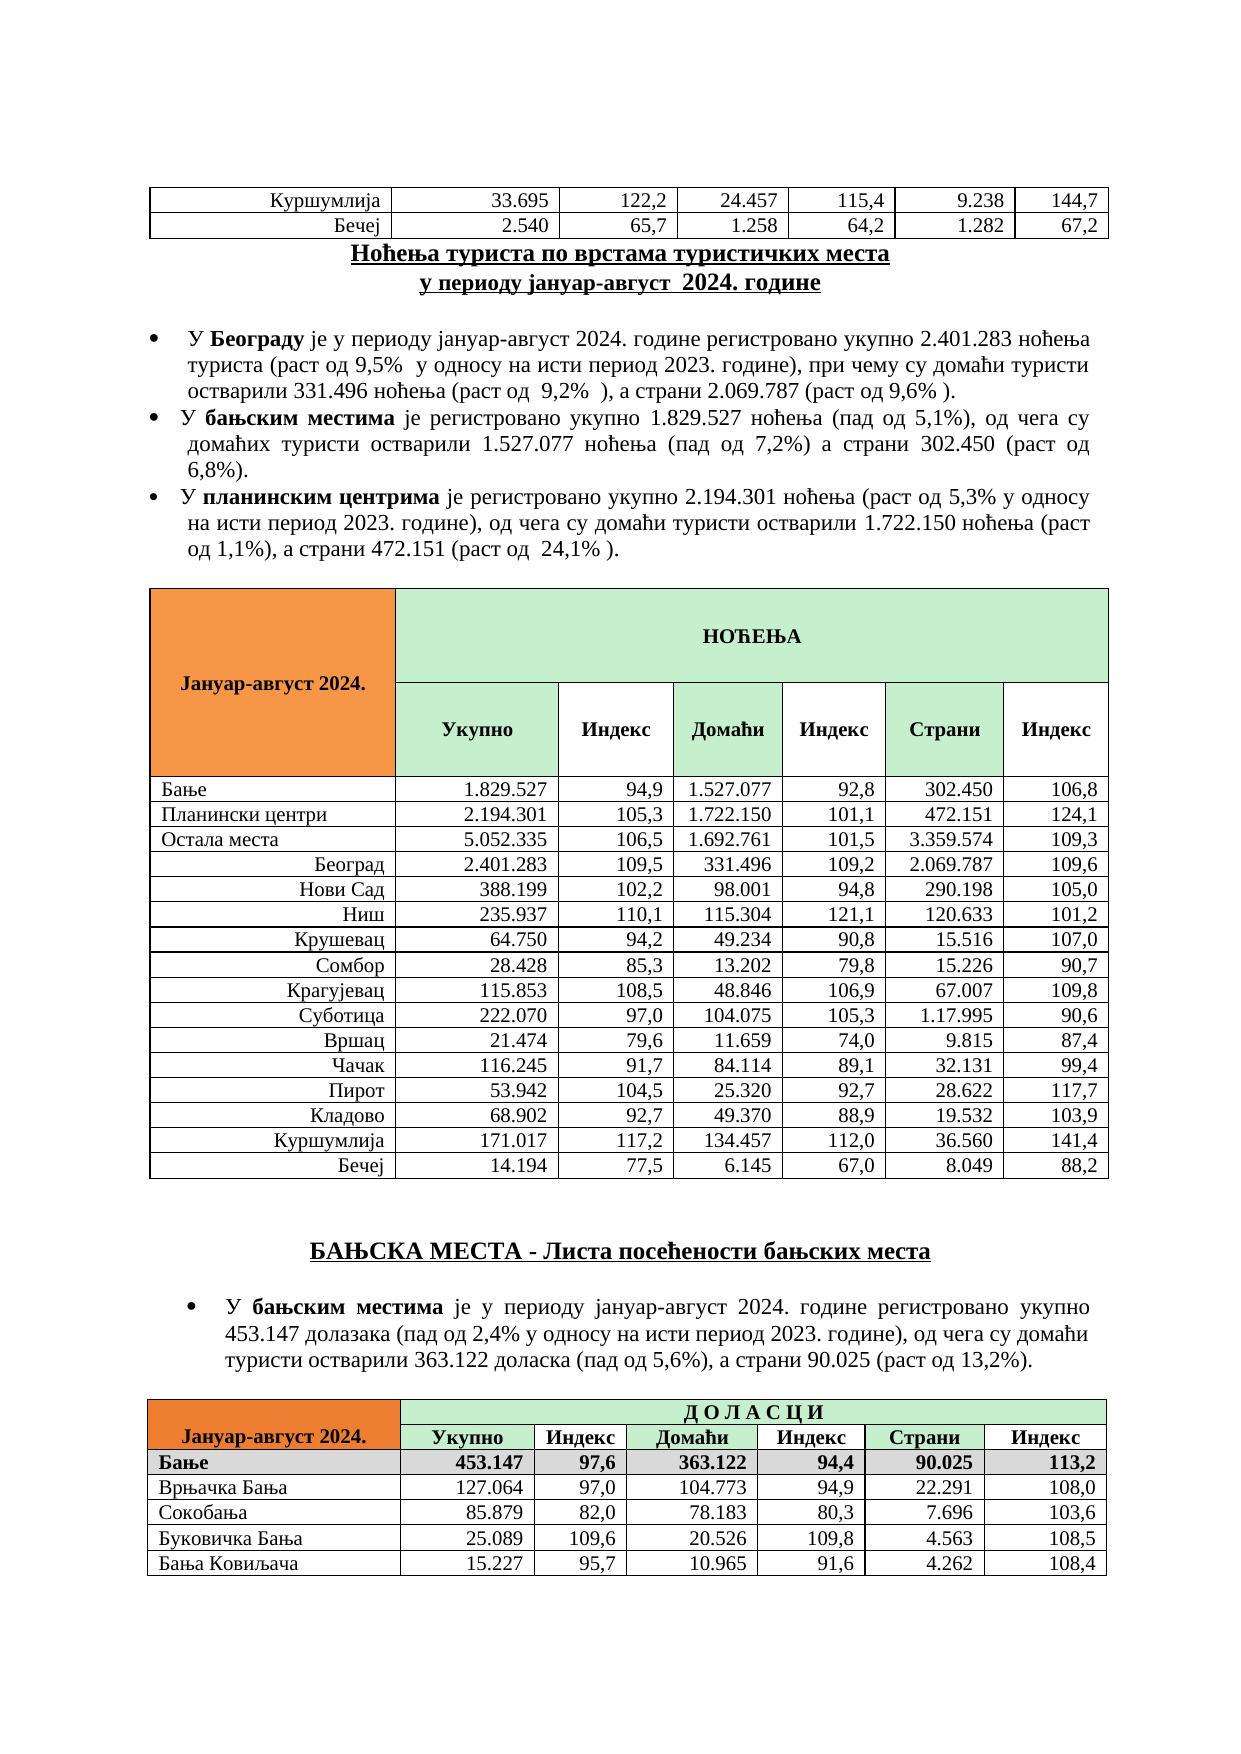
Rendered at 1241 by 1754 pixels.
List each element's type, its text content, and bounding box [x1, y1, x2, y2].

table_cell 107,0 [1004, 928, 1108, 951]
table_cell 88,9 [783, 1103, 885, 1127]
table_cell 127.064 [401, 1475, 534, 1499]
table_cell 97,0 [559, 1003, 673, 1027]
table_cell Сокобања [148, 1500, 400, 1524]
text у периоду јануар-август 2024. године [150, 267, 1090, 296]
table_cell 472.151 [886, 802, 1003, 826]
table_cell 101,5 [783, 827, 885, 851]
table_cell 99,4 [1004, 1053, 1108, 1077]
table_cell 121,1 [783, 902, 885, 926]
table_cell 101,1 [783, 802, 885, 826]
table_cell 10.965 [627, 1551, 757, 1574]
table_cell 90.025 [866, 1450, 984, 1474]
table_cell 124,1 [1004, 802, 1108, 826]
table_cell 113,2 [985, 1450, 1106, 1474]
table_cell 106,5 [559, 827, 673, 851]
list У бањским местима је регистровано укупно 1.829.527 ноћења (пад од 5,1%), од чега су домаћих туристи остварили 1.527.077 ноћења (пад од 7,2%) а страни 302.450 (раст од 6,8%). [150, 404, 1090, 483]
table_cell 88,2 [1004, 1153, 1108, 1177]
table_cell 94,2 [559, 928, 673, 951]
table_cell Индекс [783, 683, 885, 776]
table_cell 32.131 [886, 1053, 1003, 1077]
table_cell 25.320 [674, 1078, 782, 1102]
table_cell 94,9 [559, 777, 673, 801]
table_cell 9.815 [886, 1028, 1003, 1052]
table_cell 22.291 [866, 1475, 984, 1499]
table_cell Буковичка Бања [148, 1525, 400, 1549]
table_cell Страни [866, 1425, 984, 1449]
table_cell 108,4 [985, 1551, 1106, 1574]
table_cell 53.942 [396, 1078, 558, 1102]
list У планинским центрима је регистровано укупно 2.194.301 ноћења (раст од 5,3% у односу на исти период 2023. године), од чега су домаћи туристи остварили 1.722.150 ноћења (раст од 1,1%), а страни 472.151 (раст од 24,1% ). [150, 483, 1090, 562]
table_cell Суботица [151, 1003, 395, 1027]
table_cell 1.692.761 [674, 827, 782, 851]
table_cell 90,8 [783, 928, 885, 951]
table_cell 109,5 [559, 852, 673, 876]
table_cell 116.245 [396, 1053, 558, 1077]
table_cell 67,0 [783, 1153, 885, 1177]
table_cell 67,2 [1016, 213, 1108, 237]
table_cell 115.304 [674, 902, 782, 926]
table_cell 235.937 [396, 902, 558, 926]
table_cell Укупно [401, 1425, 534, 1449]
table_cell Домаћи [627, 1425, 757, 1449]
text БАЊСКА МЕСТА - Листа посећености бањских места [150, 1236, 1090, 1265]
table_cell 302.450 [886, 777, 1003, 801]
table_cell 49.370 [674, 1103, 782, 1127]
table_cell 92,7 [559, 1103, 673, 1127]
table_cell 134.457 [674, 1128, 782, 1152]
table_cell 171.017 [396, 1128, 558, 1152]
table_cell 5.052.335 [396, 827, 558, 851]
table_cell 89,1 [783, 1053, 885, 1077]
table_cell 105,3 [783, 1003, 885, 1027]
list У Београду је у периоду јануар-август 2024. године регистровано укупно 2.401.283 ноћења туриста (раст од 9,5% у односу на исти период 2023. године), при чему су домаћи туристи остварили 331.496 ноћења (раст од 9,2% ), а страни 2.069.787 (раст oд 9,6% ). [150, 325, 1090, 404]
table_cell Бечеј [151, 1153, 395, 1177]
table_cell 102,2 [559, 877, 673, 901]
table_cell 49.234 [674, 928, 782, 951]
table_cell 64.750 [396, 928, 558, 951]
table_cell Бања Ковиљача [148, 1551, 400, 1574]
table_cell 331.496 [674, 852, 782, 876]
table_cell 1.527.077 [674, 777, 782, 801]
table_cell 4.262 [866, 1551, 984, 1574]
table_cell 97,6 [535, 1450, 626, 1474]
table_cell 1.258 [678, 213, 788, 237]
table_cell 79,8 [783, 953, 885, 977]
table_cell 4.563 [866, 1525, 984, 1549]
table_cell 109,6 [1004, 852, 1108, 876]
table_cell 87,4 [1004, 1028, 1108, 1052]
table_cell 15.226 [886, 953, 1003, 977]
table_cell 104,5 [559, 1078, 673, 1102]
table_cell 78.183 [627, 1500, 757, 1524]
table_cell 1.722.150 [674, 802, 782, 826]
table_cell Београд [151, 852, 395, 876]
table_cell 122,2 [560, 188, 677, 212]
table_cell 80,3 [758, 1500, 864, 1524]
table_cell 103,6 [985, 1500, 1106, 1524]
table_cell Куршумлија [151, 1128, 395, 1152]
table_cell 117,7 [1004, 1078, 1108, 1102]
table_cell 28.622 [886, 1078, 1003, 1102]
table_cell 19.532 [886, 1103, 1003, 1127]
table_cell 115.853 [396, 978, 558, 1002]
table_header НОЋЕЊА [396, 589, 1108, 682]
list У бањским местима је у периоду јануар-август 2024. године регистровано укупно 453.147 долазака (пад од 2,4% у односу на исти период 2023. године), од чега су домаћи туристи остварили 363.122 доласка (пад од 5,6%), а страни 90.025 (раст од 13,2%). [187, 1293, 1090, 1372]
table_cell Индекс [559, 683, 673, 776]
table_cell 68.902 [396, 1103, 558, 1127]
table_cell 105,0 [1004, 877, 1108, 901]
table_cell 108,5 [559, 978, 673, 1002]
table_cell 28.428 [396, 953, 558, 977]
table_cell Бање [148, 1450, 400, 1474]
table_cell 109,8 [758, 1525, 864, 1549]
table_cell 110,1 [559, 902, 673, 926]
table_cell 64,2 [789, 213, 894, 237]
table_cell 2.194.301 [396, 802, 558, 826]
table_cell 8.049 [886, 1153, 1003, 1177]
table_cell Ниш [151, 902, 395, 926]
table_cell 85.879 [401, 1500, 534, 1524]
table_cell 77,5 [559, 1153, 673, 1177]
table_cell 13.202 [674, 953, 782, 977]
table_header Д О Л А С Ц И [401, 1400, 1106, 1424]
table_cell Остала места [151, 827, 395, 851]
table_cell 2.540 [392, 213, 559, 237]
table_cell Крушевац [151, 928, 395, 951]
table_cell 11.659 [674, 1028, 782, 1052]
table_cell Вршац [151, 1028, 395, 1052]
table_cell 101,2 [1004, 902, 1108, 926]
table_cell Индекс [758, 1425, 864, 1449]
table_cell Индекс [985, 1425, 1106, 1449]
table_cell Кладово [151, 1103, 395, 1127]
table_cell 20.526 [627, 1525, 757, 1549]
table_cell 21.474 [396, 1028, 558, 1052]
table_cell 117,2 [559, 1128, 673, 1152]
table_cell 14.194 [396, 1153, 558, 1177]
table_cell 108,5 [985, 1525, 1106, 1549]
table_cell 104.075 [674, 1003, 782, 1027]
table_cell Чачак [151, 1053, 395, 1077]
table_cell 453.147 [401, 1450, 534, 1474]
table_cell 2.401.283 [396, 852, 558, 876]
table_cell 363.122 [627, 1450, 757, 1474]
table_cell 97,0 [535, 1475, 626, 1499]
table_cell 3.359.574 [886, 827, 1003, 851]
table_cell 1.282 [896, 213, 1014, 237]
text Ноћења туриста по врстама туристичких места [150, 239, 1090, 267]
table_cell Крагујевац [151, 978, 395, 1002]
table_cell 98.001 [674, 877, 782, 901]
table_cell 290.198 [886, 877, 1003, 901]
table_cell 144,7 [1016, 188, 1108, 212]
table_cell 1.17.995 [886, 1003, 1003, 1027]
table_cell 104.773 [627, 1475, 757, 1499]
table_cell 120.633 [886, 902, 1003, 926]
table_cell Бечеј [151, 213, 391, 237]
table_cell 91,6 [758, 1551, 864, 1574]
table_header Јануар-август 2024. [148, 1400, 400, 1449]
table_cell 85,3 [559, 953, 673, 977]
table_cell 91,7 [559, 1053, 673, 1077]
table_cell 109,2 [783, 852, 885, 876]
table_cell 2.069.787 [886, 852, 1003, 876]
table_cell 90,6 [1004, 1003, 1108, 1027]
table_cell 1.829.527 [396, 777, 558, 801]
table_cell 109,6 [535, 1525, 626, 1549]
table_cell 48.846 [674, 978, 782, 1002]
table_cell 115,4 [789, 188, 894, 212]
table_cell 94,4 [758, 1450, 864, 1474]
table_cell 105,3 [559, 802, 673, 826]
table_cell 112,0 [783, 1128, 885, 1152]
table_cell 108,0 [985, 1475, 1106, 1499]
table_cell 67.007 [886, 978, 1003, 1002]
table_cell Бање [151, 777, 395, 801]
table_cell 222.070 [396, 1003, 558, 1027]
table_cell Страни [886, 683, 1003, 776]
table_cell 36.560 [886, 1128, 1003, 1152]
table_cell Укупно [396, 683, 558, 776]
table_cell 9.238 [896, 188, 1014, 212]
table_cell 65,7 [560, 213, 677, 237]
table_cell Сомбор [151, 953, 395, 977]
table_cell Индекс [1004, 683, 1108, 776]
table_cell 15.227 [401, 1551, 534, 1574]
table_cell 109,3 [1004, 827, 1108, 851]
table_cell 106,8 [1004, 777, 1108, 801]
table_cell Планински центри [151, 802, 395, 826]
table_cell 90,7 [1004, 953, 1108, 977]
table_cell 141,4 [1004, 1128, 1108, 1152]
table_cell 82,0 [535, 1500, 626, 1524]
table_cell Домаћи [674, 683, 782, 776]
table_cell 103,9 [1004, 1103, 1108, 1127]
table_cell 106,9 [783, 978, 885, 1002]
table_cell 109,8 [1004, 978, 1108, 1002]
table_cell 25.089 [401, 1525, 534, 1549]
table_cell 74,0 [783, 1028, 885, 1052]
table_header Јануар-август 2024. [151, 589, 395, 776]
table_cell 7.696 [866, 1500, 984, 1524]
table_cell 94,8 [783, 877, 885, 901]
table_cell 24.457 [678, 188, 788, 212]
table_cell 95,7 [535, 1551, 626, 1574]
table_cell Индекс [535, 1425, 626, 1449]
table_cell 15.516 [886, 928, 1003, 951]
table_cell Врњачка Бања [148, 1475, 400, 1499]
table_cell 94,9 [758, 1475, 864, 1499]
table_cell 79,6 [559, 1028, 673, 1052]
table_cell 84.114 [674, 1053, 782, 1077]
table_cell 6.145 [674, 1153, 782, 1177]
table_cell Пирот [151, 1078, 395, 1102]
table_cell 92,7 [783, 1078, 885, 1102]
table_cell 33.695 [392, 188, 559, 212]
table_cell Куршумлија [151, 188, 391, 212]
table_cell 92,8 [783, 777, 885, 801]
table_cell 388.199 [396, 877, 558, 901]
table_cell Нови Сад [151, 877, 395, 901]
